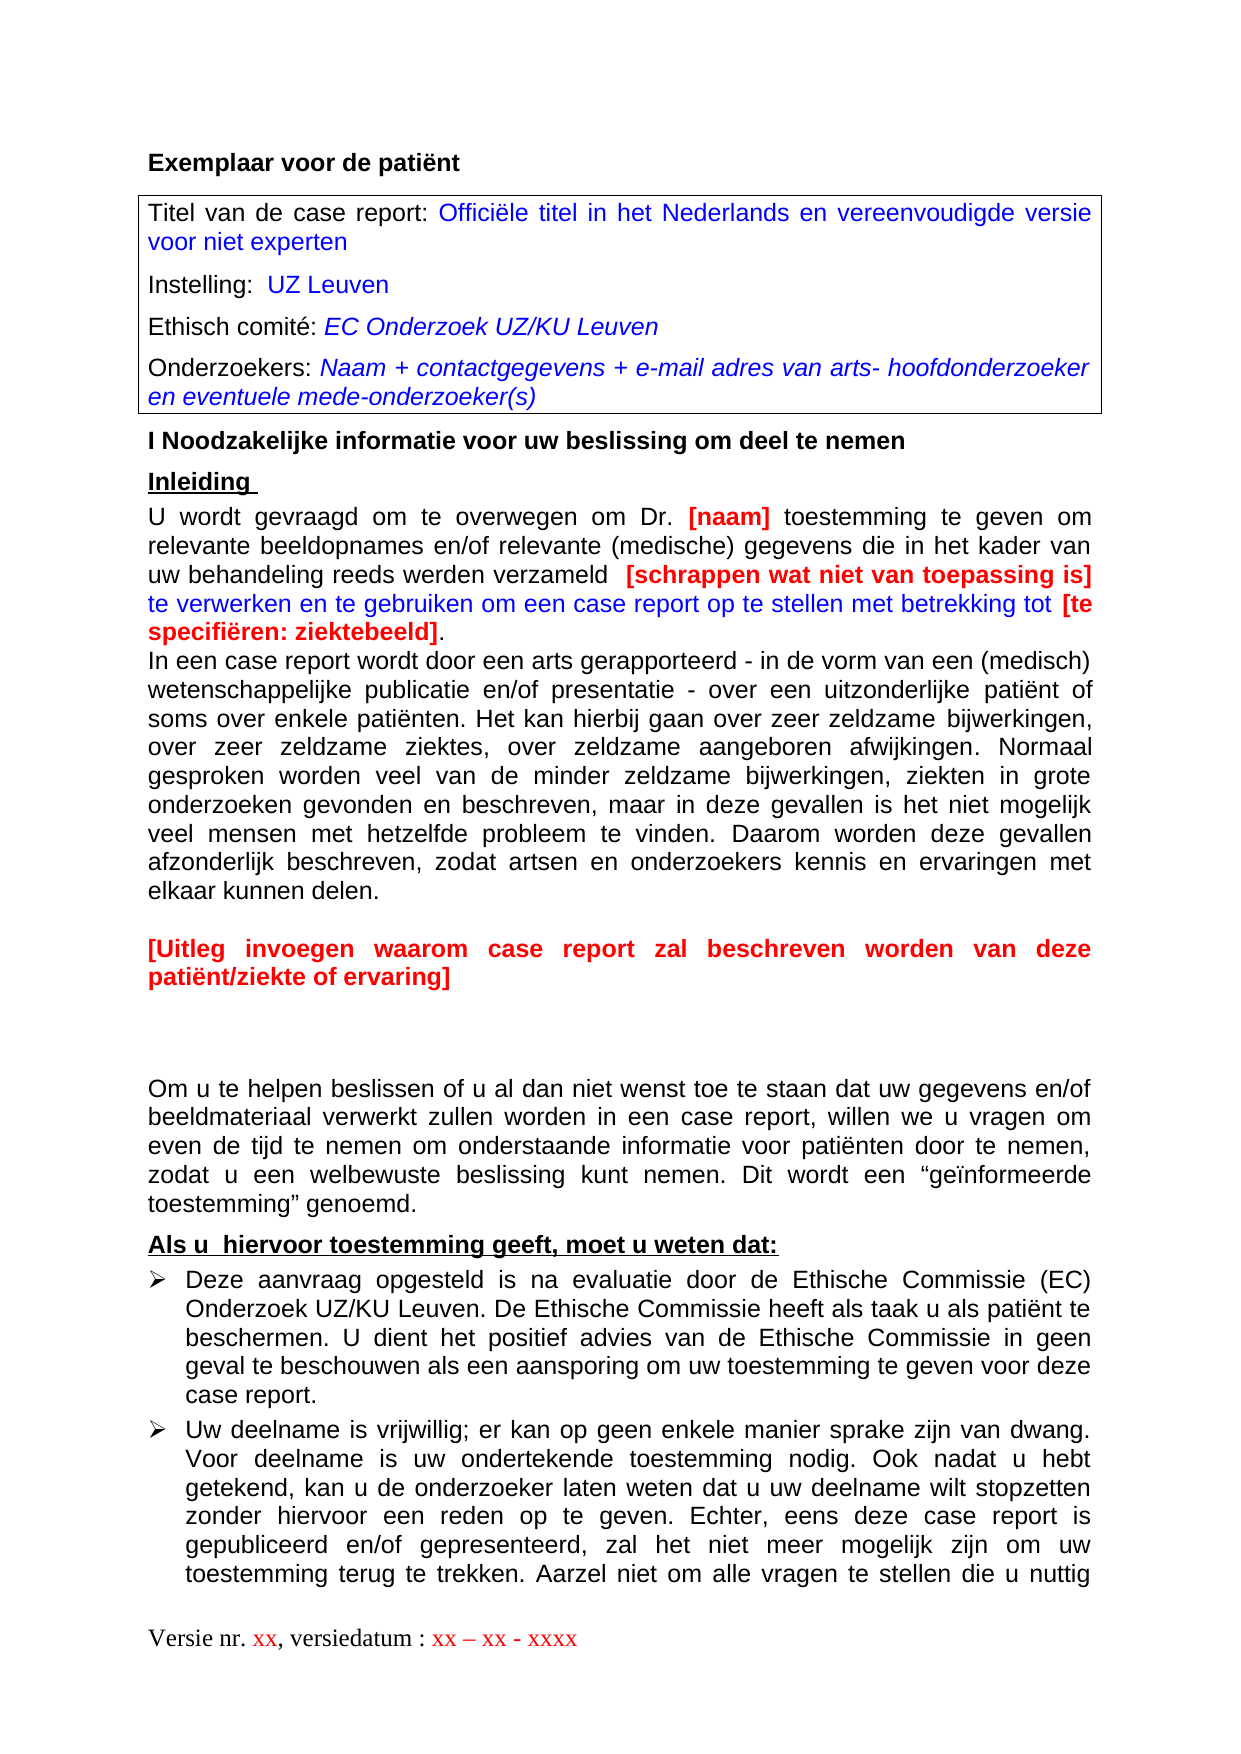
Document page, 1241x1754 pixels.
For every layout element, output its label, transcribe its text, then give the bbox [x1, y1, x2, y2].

text Ethisch comité: EC Onderzoek UZ/KU Leuven [139, 309, 1101, 341]
text Inleiding [148, 467, 1093, 496]
text I Noodzakelijke informatie voor uw beslissing om deel te nemen [148, 426, 1093, 455]
list Deze aanvraag opgesteld is na evaluatie door de Ethische Commissie (EC) Onderzoek UZ/KU Leuven. De Ethische Commissie heeft als taak u als patiënt te beschermen. U dient het positief advies van de Ethische Commissie in geen geval te beschouwen als een aansporing om uw toestemming te geven voor deze case report. [148, 1265, 1093, 1409]
text Titel van de case report: Officiële titel in het Nederlands en vereenvoudigde versie voor niet experten [139, 196, 1101, 256]
text Om u te helpen beslissen of u al dan niet wenst toe te staan dat uw gegevens en/of beeldmateriaal verwerkt zullen worden in een case report, willen we u vragen om even de tijd te nemen om onderstaande informatie voor patiënten door te nemen, zodat u een welbewuste beslissing kunt nemen. Dit wordt een “geïnformeerde toestemming” genoemd. [148, 1074, 1093, 1217]
text Exemplaar voor de patiënt [148, 148, 1093, 176]
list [148, 1415, 1093, 1588]
text Instelling: UZ Leuven [139, 267, 1101, 299]
text Onderzoekers: Naam + contactgegevens + e-mail adres van arts- hoofdonderzoeker en eventuele mede-onderzoeker(s) [139, 350, 1101, 413]
text [Uitleg invoegen waarom case report zal beschreven worden van deze patiënt/ziekte of ervaring] [148, 934, 1093, 991]
text U wordt gevraagd om te overwegen om Dr. [naam] toestemming te geven om relevante beeldopnames en/of relevante (medische) gegevens die in het kader van uw behandeling reeds werden verzameld [schrappen wat niet van toepassing is] te verwerken en te gebruiken om een case report op te stellen met betrekking tot [te specifiëren: ziektebeeld]. [148, 502, 1093, 646]
text In een case report wordt door een arts gerapporteerd - in de vorm van een (medisch) wetenschappelijke publicatie en/of presentatie - over een uitzonderlijke patiënt of soms over enkele patiënten. Het kan hierbij gaan over zeer zeldzame bijwerkingen, over zeer zeldzame ziektes, over zeldzame aangeboren afwijkingen. Normaal gesproken worden veel van de minder zeldzame bijwerkingen, ziekten in grote onderzoeken gevonden en beschreven, maar in deze gevallen is het niet mogelijk veel mensen met hetzelfde probleem te vinden. Daarom worden deze gevallen afzonderlijk beschreven, zodat artsen en onderzoekers kennis en ervaringen met elkaar kunnen delen. [148, 646, 1093, 905]
text Als u hiervoor toestemming geeft, moet u weten dat: [148, 1230, 1093, 1259]
